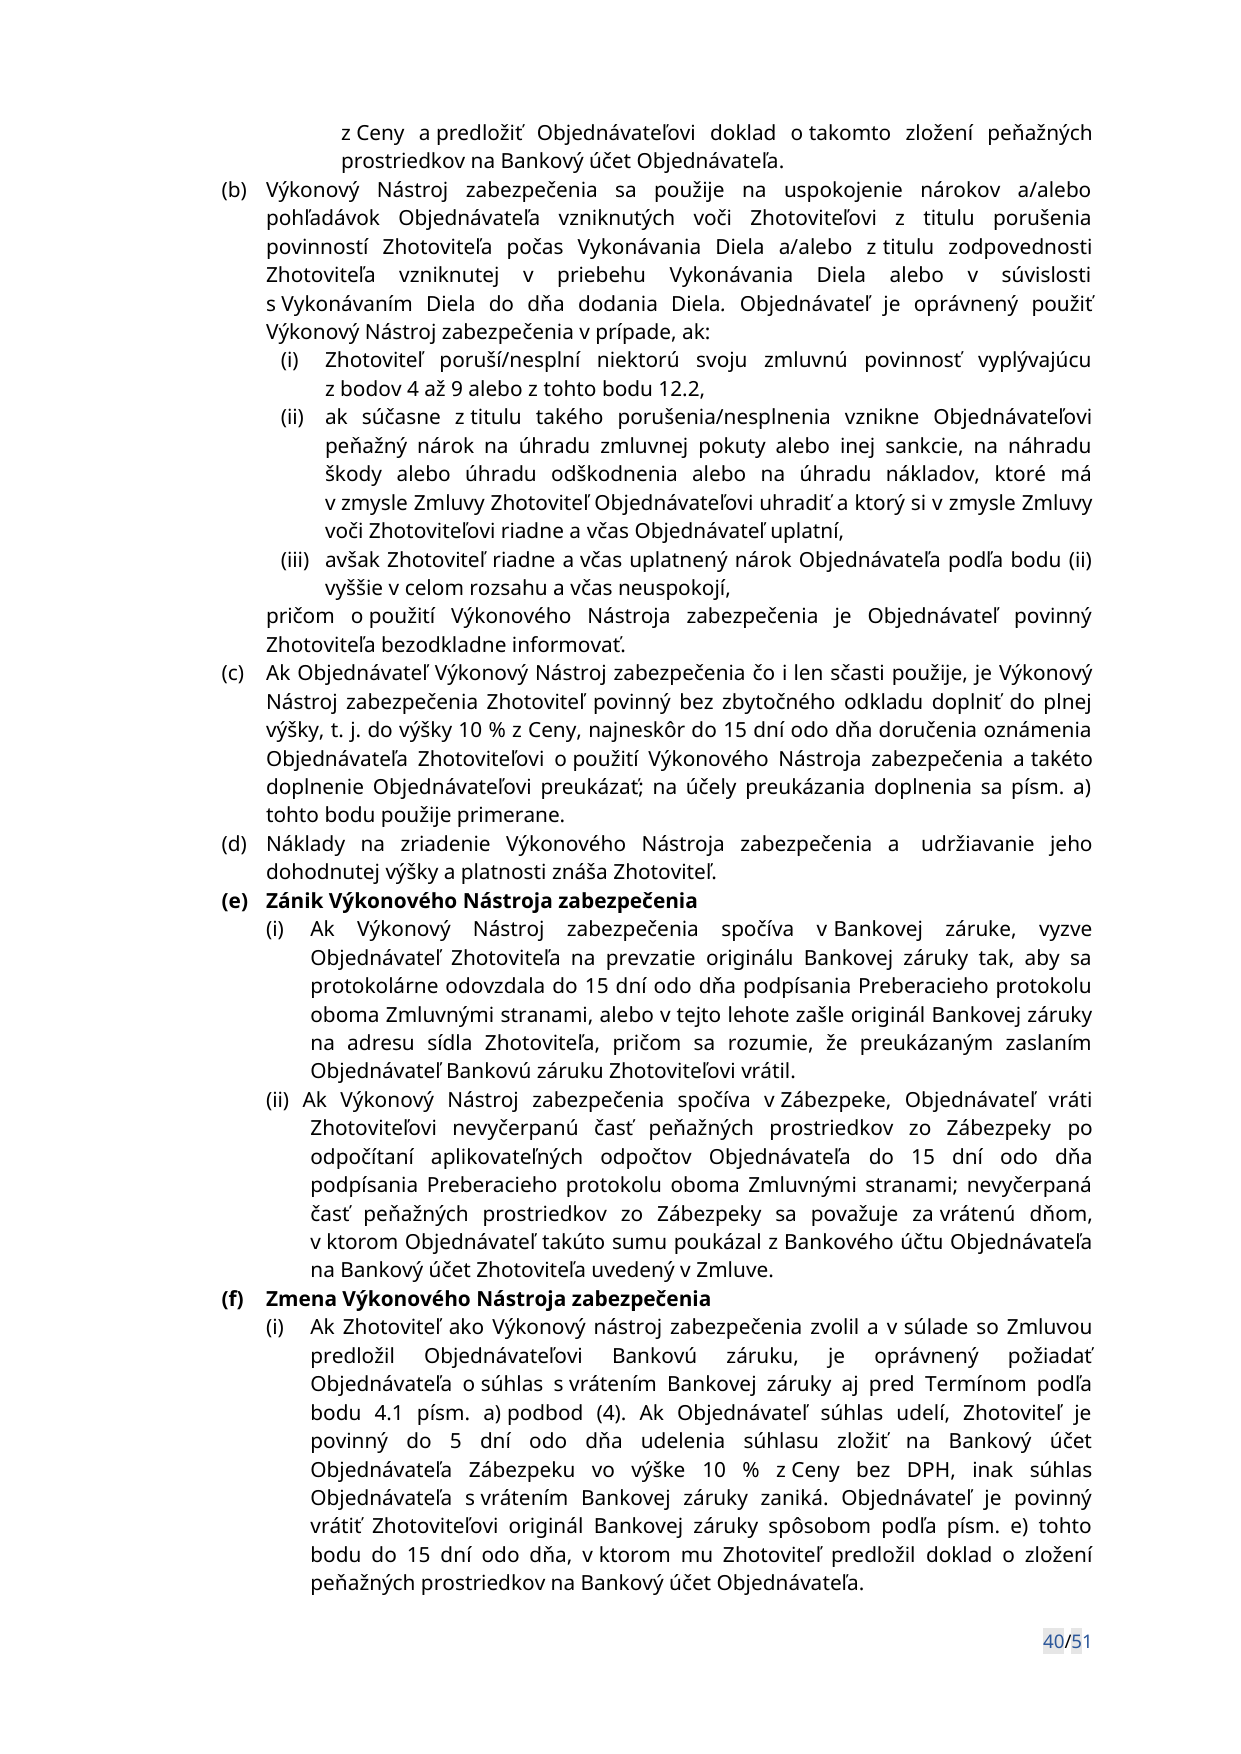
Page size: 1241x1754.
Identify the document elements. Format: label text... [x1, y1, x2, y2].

list (ii) ak súčasne z titulu takého porušenia/nesplnenia vznikne Objednávateľovi peňažný nárok na úhradu zmluvnej pokuty alebo inej sankcie, na náhradu škody alebo úhradu odškodnenia alebo na úhradu nákladov, ktoré má v zmysle Zmluvy Zhotoviteľ Objednávateľovi uhradiť a ktorý si v zmysle Zmluvy voči Zhotoviteľovi riadne a včas Objednávateľ uplatní, [281, 402, 1093, 545]
list Zánik Výkonového Nástroja zabezpečenia [221, 886, 1093, 914]
text (b) Výkonový Nástroj zabezpečenia sa použije na uspokojenie nárokov a/alebo pohľadávok Objednávateľa vzniknutých voči Zhotoviteľovi z titulu porušenia povinností Zhotoviteľa počas Vykonávania Diela a/alebo z titulu zodpovednosti Zhotoviteľa vzniknutej v priebehu Vykonávania Diela alebo v súvislosti s Vykonávaním Diela do dňa dodania Diela. Objednávateľ je oprávnený použiť Výkonový Nástroj zabezpečenia v prípade, ak: [221, 175, 1093, 346]
list (ii) Ak Výkonový Nástroj zabezpečenia spočíva v Zábezpeke, Objednávateľ vráti Zhotoviteľovi nevyčerpanú časť peňažných prostriedkov zo Zábezpeky po odpočítaní aplikovateľných odpočtov Objednávateľa do 15 dní odo dňa podpísania Preberacieho protokolu oboma Zmluvnými stranami; nevyčerpaná časť peňažných prostriedkov zo Zábezpeky sa považuje za vrátenú dňom, v ktorom Objednávateľ takúto sumu poukázal z Bankového účtu Objednávateľa na Bankový účet Zhotoviteľa uvedený v Zmluve. [266, 1085, 1093, 1284]
list (iii) avšak Zhotoviteľ riadne a včas uplatnený nárok Objednávateľa podľa bodu (ii) vyššie v celom rozsahu a včas neuspokojí, [281, 545, 1093, 602]
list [303, 118, 1093, 175]
list Náklady na zriadenie Výkonového Nástroja zabezpečenia a udržiavanie jeho dohodnutej výšky a platnosti znáša Zhotoviteľ. [221, 829, 1093, 886]
text pričom o použití Výkonového Nástroja zabezpečenia je Objednávateľ povinný Zhotoviteľa bezodkladne informovať. [266, 602, 1093, 658]
list Ak Objednávateľ Výkonový Nástroj zabezpečenia čo i len sčasti použije, je Výkonový Nástroj zabezpečenia Zhotoviteľ povinný bez zbytočného odkladu doplniť do plnej výšky, t. j. do výšky 10 % z Ceny, najneskôr do 15 dní odo dňa doručenia oznámenia Objednávateľa Zhotoviteľovi o použití Výkonového Nástroja zabezpečenia a takéto doplnenie Objednávateľovi preukázať; na účely preukázania doplnenia sa písm. a) tohto bodu použije primerane. [221, 658, 1093, 829]
list (i) Ak Výkonový Nástroj zabezpečenia spočíva v Bankovej záruke, vyzve Objednávateľ Zhotoviteľa na prevzatie originálu Bankovej záruky tak, aby sa protokolárne odovzdala do 15 dní odo dňa podpísania Preberacieho protokolu oboma Zmluvnými stranami, alebo v tejto lehote zašle originál Bankovej záruky na adresu sídla Zhotoviteľa, pričom sa rozumie, že preukázaným zaslaním Objednávateľ Bankovú záruku Zhotoviteľovi vrátil. [266, 914, 1093, 1085]
list (i) Zhotoviteľ poruší/nesplní niektorú svoju zmluvnú povinnosť vyplývajúcu z bodov 4 až 9 alebo z tohto bodu 12.2, [281, 346, 1093, 402]
text (i) Ak Zhotoviteľ ako Výkonový nástroj zabezpečenia zvolil a v súlade so Zmluvou predložil Objednávateľovi Bankovú záruku, je oprávnený požiadať Objednávateľa o súhlas s vrátením Bankovej záruky aj pred Termínom podľa bodu 4.1 písm. a) podbod (4). Ak Objednávateľ súhlas udelí, Zhotoviteľ je povinný do 5 dní odo dňa udelenia súhlasu zložiť na Bankový účet Objednávateľa Zábezpeku vo výške 10 % z Ceny bez DPH, inak súhlas Objednávateľa s vrátením Bankovej záruky zaniká. Objednávateľ je povinný vrátiť Zhotoviteľovi originál Bankovej záruky spôsobom podľa písm. e) tohto bodu do 15 dní odo dňa, v ktorom mu Zhotoviteľ predložil doklad o zložení peňažných prostriedkov na Bankový účet Objednávateľa. [266, 1312, 1093, 1597]
list Zmena Výkonového Nástroja zabezpečenia [221, 1284, 1093, 1312]
